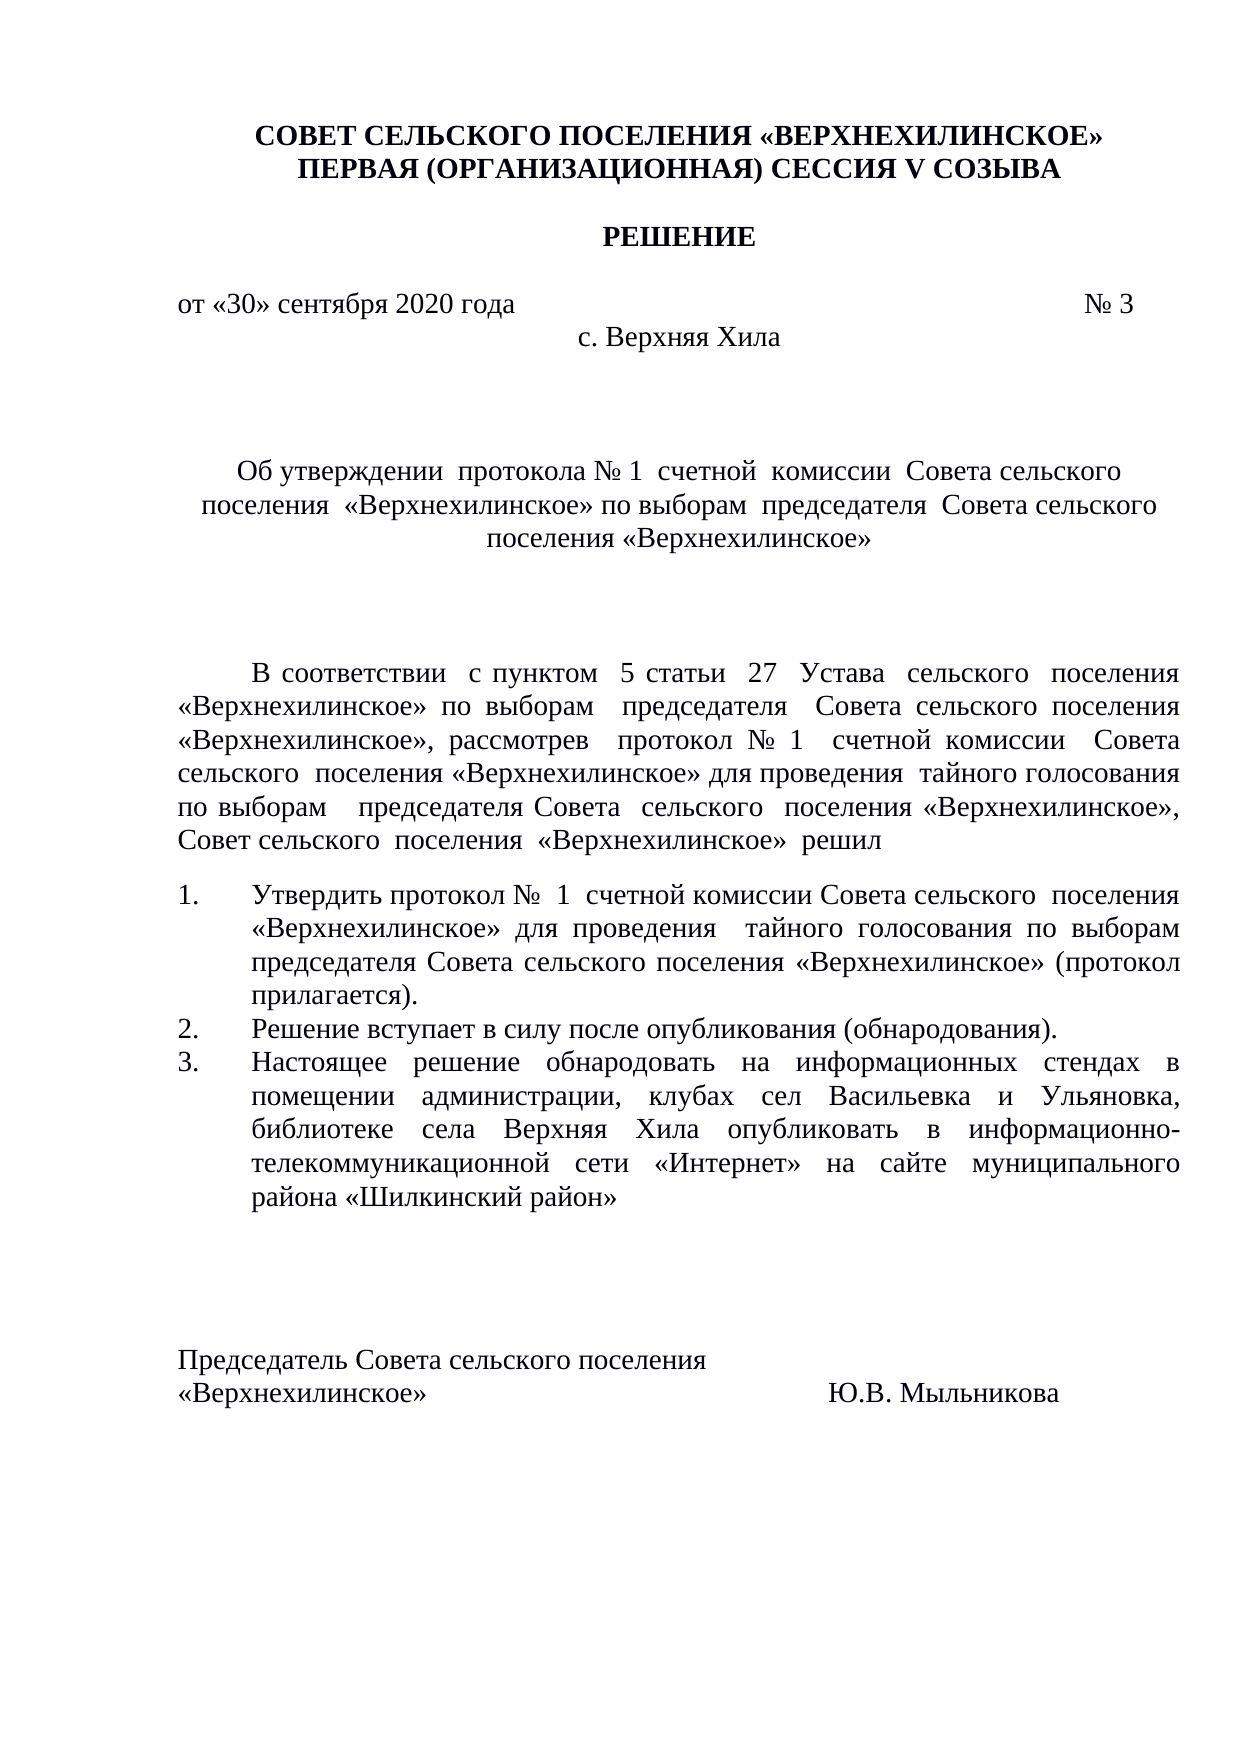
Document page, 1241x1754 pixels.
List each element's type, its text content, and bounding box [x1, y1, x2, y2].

text от «30» сентября 2020 года № 3 [177, 286, 1181, 319]
text СОВЕТ СЕЛЬСКОГО ПОСЕЛЕНИЯ «ВЕРХНЕХИЛИНСКОЕ» [177, 118, 1181, 152]
text «Верхнехилинское» Ю.В. Мыльникова [177, 1375, 1181, 1409]
list Настоящее решение обнародовать на информационных стендах в помещении администрации, клубах сел Васильевка и Ульяновка, библиотеке села Верхняя Хила опубликовать в информационно-телекоммуникационной сети «Интернет» на сайте муниципального района «Шилкинский район» [177, 1044, 1181, 1212]
text ПЕРВАЯ (ОРГАНИЗАЦИОННАЯ) СЕССИЯ V СОЗЫВА [177, 152, 1181, 185]
text Председатель Совета сельского поселения [177, 1342, 1181, 1375]
list Утвердить протокол № 1 счетной комиссии Совета сельского поселения «Верхнехилинское» для проведения тайного голосования по выборам председателя Совета сельского поселения «Верхнехилинское» (протокол прилагается). [177, 877, 1181, 1011]
text РЕШЕНИЕ [177, 219, 1181, 252]
text В соответствии с пунктом 5 статьи 27 Устава сельского поселения «Верхнехилинское» по выборам председателя Совета сельского поселения «Верхнехилинское», рассмотрев протокол № 1 счетной комиссии Совета сельского поселения «Верхнехилинское» для проведения тайного голосования по выборам председателя Совета сельского поселения «Верхнехилинское», Совет сельского поселения «Верхнехилинское» решил [177, 655, 1181, 856]
list Решение вступает в силу после опубликования (обнародования). [177, 1011, 1181, 1044]
text Об утверждении протокола № 1 счетной комиссии Совета сельского поселения «Верхнехилинское» по выборам председателя Совета сельского поселения «Верхнехилинское» [177, 453, 1181, 554]
text с. Верхняя Хила [177, 319, 1181, 353]
